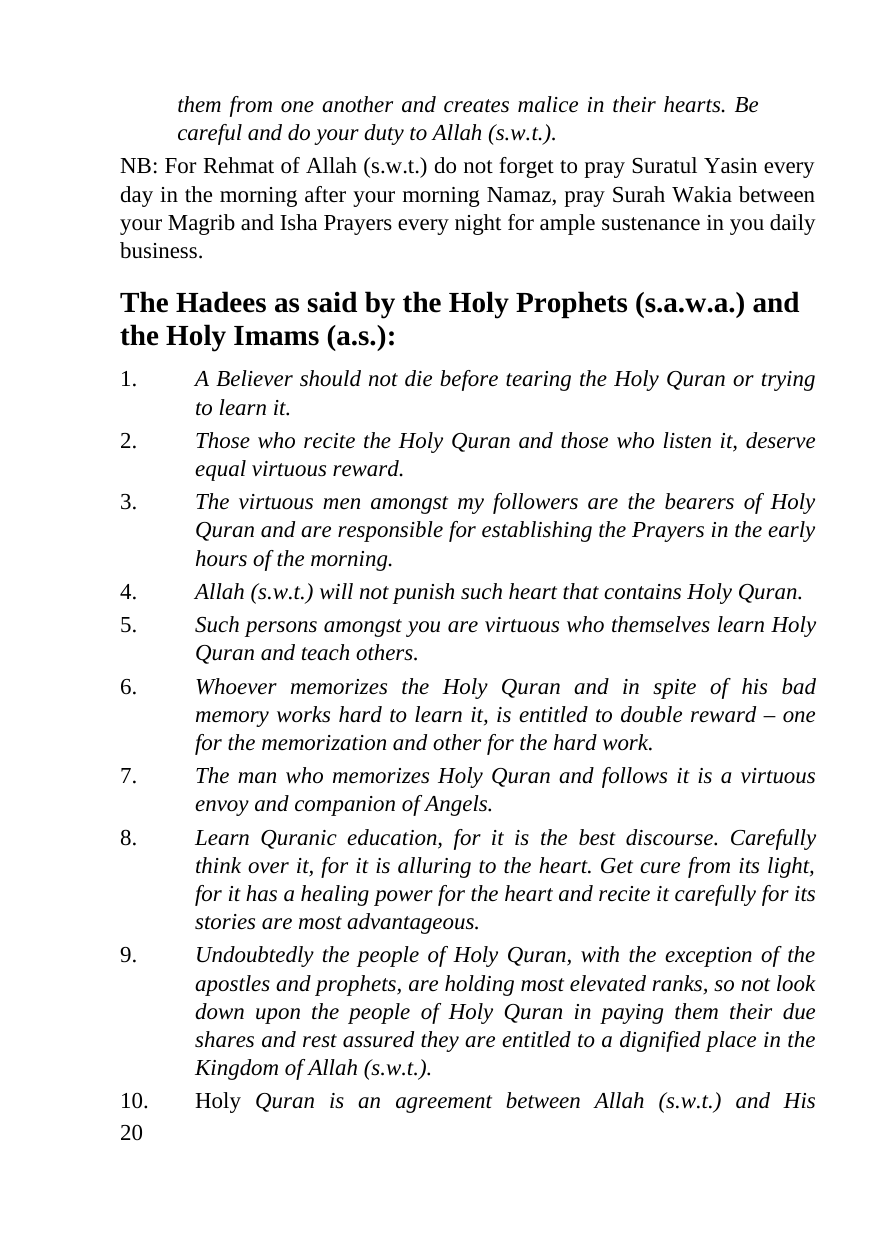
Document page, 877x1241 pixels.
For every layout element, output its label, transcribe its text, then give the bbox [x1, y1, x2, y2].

text 7. The man who memorizes Holy Quran and follows it is a virtuous envoy and companion of Angels. [120, 761, 817, 817]
text 9. Undoubtedly the people of Holy Quran, with the exception of the apostles and prophets, are holding most elevated ranks, so not look down upon the people of Holy Quran in paying them their due shares and rest assured they are entitled to a dignified place in the Kingdom of Allah (s.w.t.). [120, 940, 817, 1081]
subtitle The Hadees as said by the Holy Prophets (s.a.w.a.) and the Holy Imams (a.s.): [120, 285, 817, 352]
text 1. A Believer should not die before tearing the Holy Quran or trying to learn it. [120, 364, 817, 421]
text NB: For Rehmat of Allah (s.w.t.) do not forget to pray Suratul Yasin every day in the morning after your morning Namaz, pray Surah Wakia between your Magrib and Isha Prayers every night for ample sustenance in you daily business. [120, 151, 817, 264]
text 5. Such persons amongst you are virtuous who themselves learn Holy Quran and teach others. [120, 610, 817, 666]
text 3. The virtuous men amongst my followers are the bearers of Holy Quran and are responsible for establishing the Prayers in the early hours of the morning. [120, 487, 817, 572]
text 8. Learn Quranic education, for it is the best discourse. Carefully think over it, for it is alluring to the heart. Get cure from its light, for it has a healing power for the heart and recite it carefully for its stories are most advantageous. [120, 823, 817, 935]
text 2. Those who recite the Holy Quran and those who listen it, deserve equal virtuous reward. [120, 426, 817, 482]
text 6. Whoever memorizes the Holy Quran and in spite of his bad memory works hard to learn it, is entitled to double reward – one for the memorization and other for the hard work. [120, 672, 817, 756]
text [177, 90, 760, 146]
text 4. Allah (s.w.t.) will not punish such heart that contains Holy Quran. [120, 577, 817, 605]
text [120, 1086, 817, 1114]
